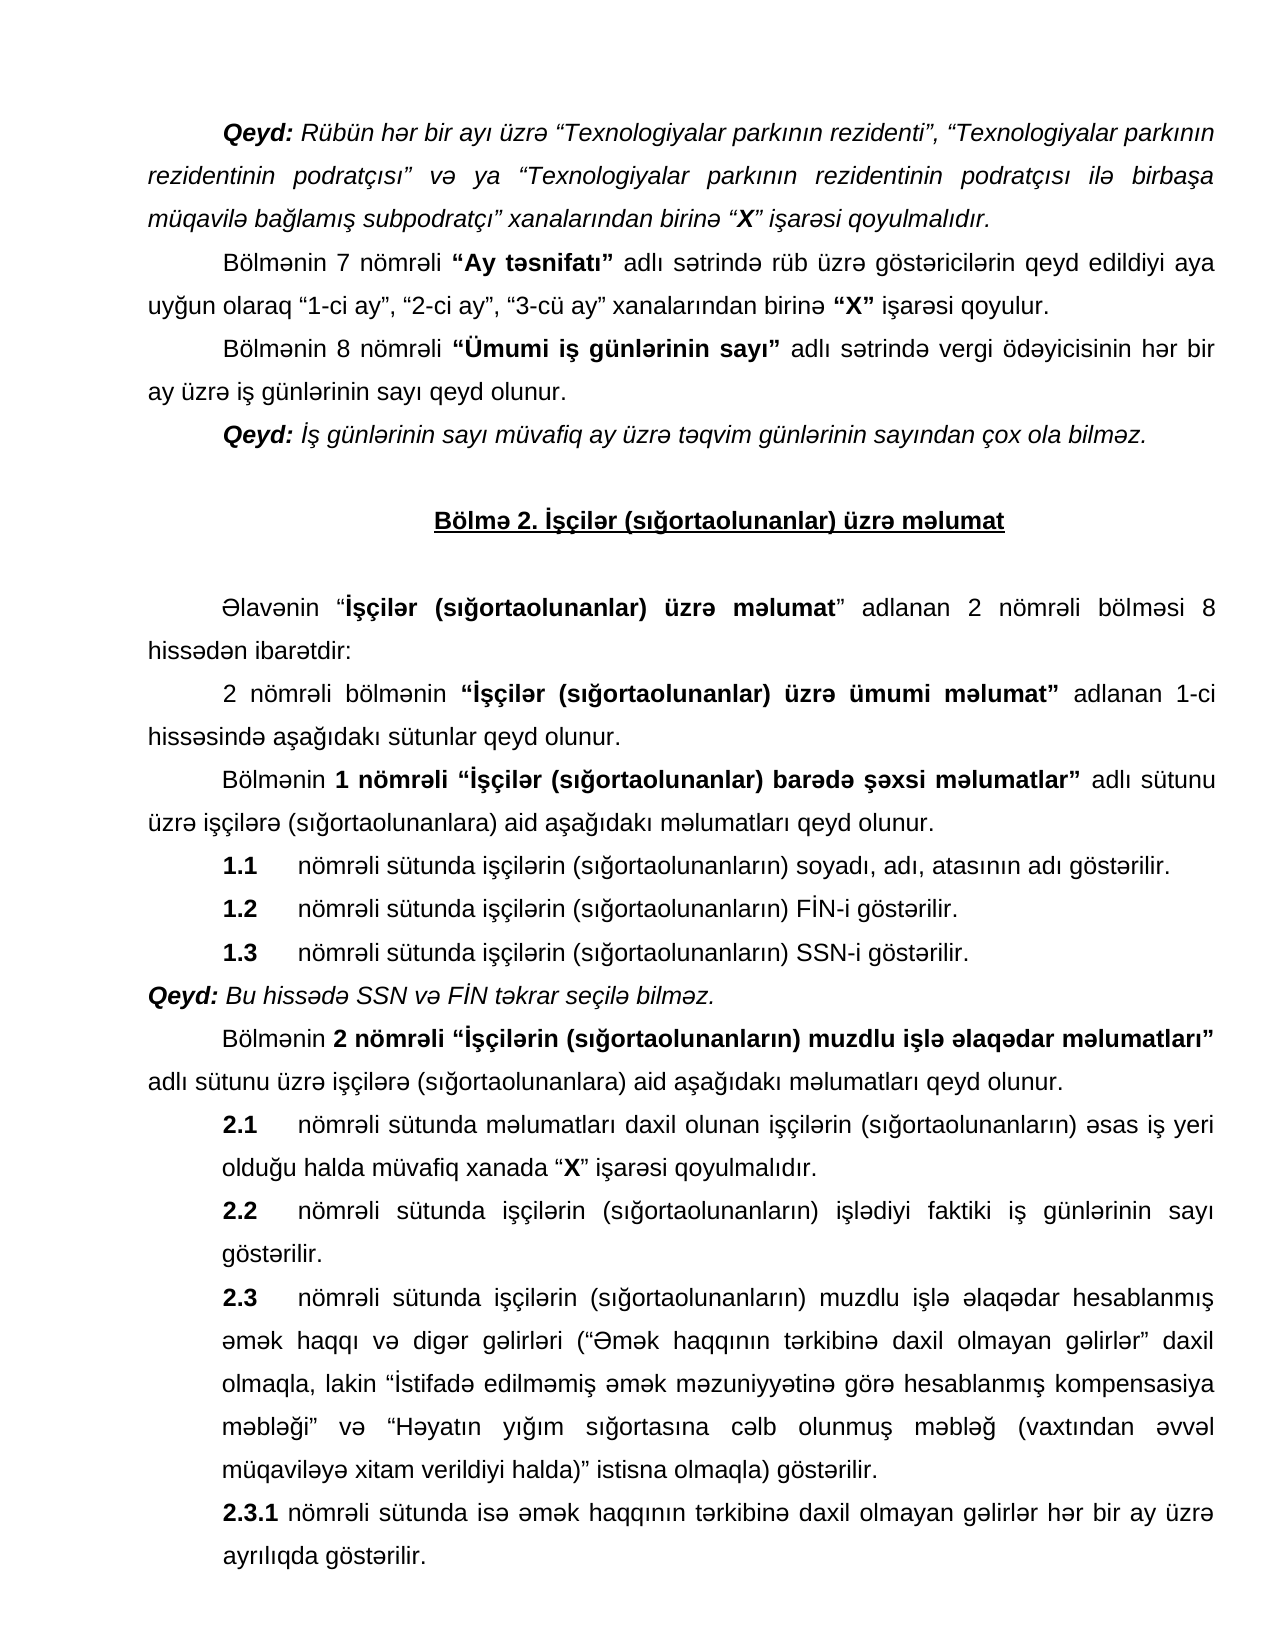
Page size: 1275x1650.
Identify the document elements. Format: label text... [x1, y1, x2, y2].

text Qeyd: Bu hissədə SSN və FİN təkrar seçilə bilməz. [148, 981, 1216, 1009]
text Əlavənin “İşçilər (sığortaolunanlar) üzrə məlumat” adlanan 2 nömrəli bölməsi 8 hissədən ibarətdir: [148, 592, 1216, 664]
text Bölmənin 8 nömrəli “Ümumi iş günlərinin sayı” adlı sətrində vergi ödəyicisinin hər bir ay üzrə iş günlərinin sayı qeyd olunur. [148, 334, 1216, 406]
list nömrəli sütunda işçilərin (sığortaolunanların) muzdlu işlə əlaqədar hesablanmış əmək haqqı və digər gəlirləri (“Əmək haqqının tərkibinə daxil olmayan gəlirlər” daxil olmaqla, lakin “İstifadə edilməmiş əmək məzuniyyətinə görə hesablanmış kompensasiya məbləği” və “Həyatın yığım sığortasına cəlb olunmuş məbləğ (vaxtından əvvəl müqaviləyə xitam verildiyi halda)” istisna olmaqla) göstərilir. [222, 1282, 1216, 1484]
list nömrəli sütunda işçilərin (sığortaolunanların) SSN-i göstərilir. [222, 937, 1216, 966]
list nömrəli sütunda məlumatları daxil olunan işçilərin (sığortaolunanların) əsas iş yeri olduğu halda müvafiq xanada “X” işarəsi qoyulmalıdır. [222, 1110, 1216, 1182]
text Bölmənin 7 nömrəli “Ay təsnifatı” adlı sətrində rüb üzrə göstəricilərin qeyd edildiyi aya uyğun olaraq “1-ci ay”, “2-ci ay”, “3-cü ay” xanalarından birinə “X” işarəsi qoyulur. [148, 247, 1216, 319]
list nömrəli sütunda işçilərin (sığortaolunanların) işlədiyi faktiki iş günlərinin sayı göstərilir. [222, 1196, 1216, 1268]
text Bölmənin 1 nömrəli “İşçilər (sığortaolunanlar) barədə şəxsi məlumatlar” adlı sütunu üzrə işçilərə (sığortaolunanlara) aid aşağıdakı məlumatları qeyd olunur. [148, 765, 1216, 837]
text Bölmənin 2 nömrəli “İşçilərin (sığortaolunanların) muzdlu işlə əlaqədar məlumatları” adlı sütunu üzrə işçilərə (sığortaolunanlara) aid aşağıdakı məlumatları qeyd olunur. [148, 1024, 1216, 1096]
text Qeyd: Rübün hər bir ayı üzrə “Texnologiyalar parkının rezidenti”, “Texnologiyalar parkının rezidentinin podratçısı” və ya “Texnologiyalar parkının rezidentinin podratçısı ilə birbaşa müqavilə bağlamış subpodratçı” xanalarından birinə “X” işarəsi qoyulmalıdır. [148, 118, 1216, 233]
text 2 nömrəli bölmənin “İşçilər (sığortaolunanlar) üzrə ümumi məlumat” adlanan 1-ci hissəsində aşağıdakı sütunlar qeyd olunur. [148, 679, 1216, 751]
text 2.3.1 nömrəli sütunda isə əmək haqqının tərkibinə daxil olmayan gəlirlər hər bir ay üzrə ayrılıqda göstərilir. [223, 1498, 1216, 1570]
list nömrəli sütunda işçilərin (sığortaolunanların) FİN-i göstərilir. [222, 894, 1216, 923]
text Qeyd: İş günlərinin sayı müvafiq ay üzrə təqvim günlərinin sayından çox ola bilməz. [148, 420, 1216, 449]
text Bölmə 2. İşçilər (sığortaolunanlar) üzrə məlumat [148, 506, 1216, 535]
list nömrəli sütunda işçilərin (sığortaolunanların) soyadı, adı, atasının adı göstərilir. [222, 851, 1216, 880]
